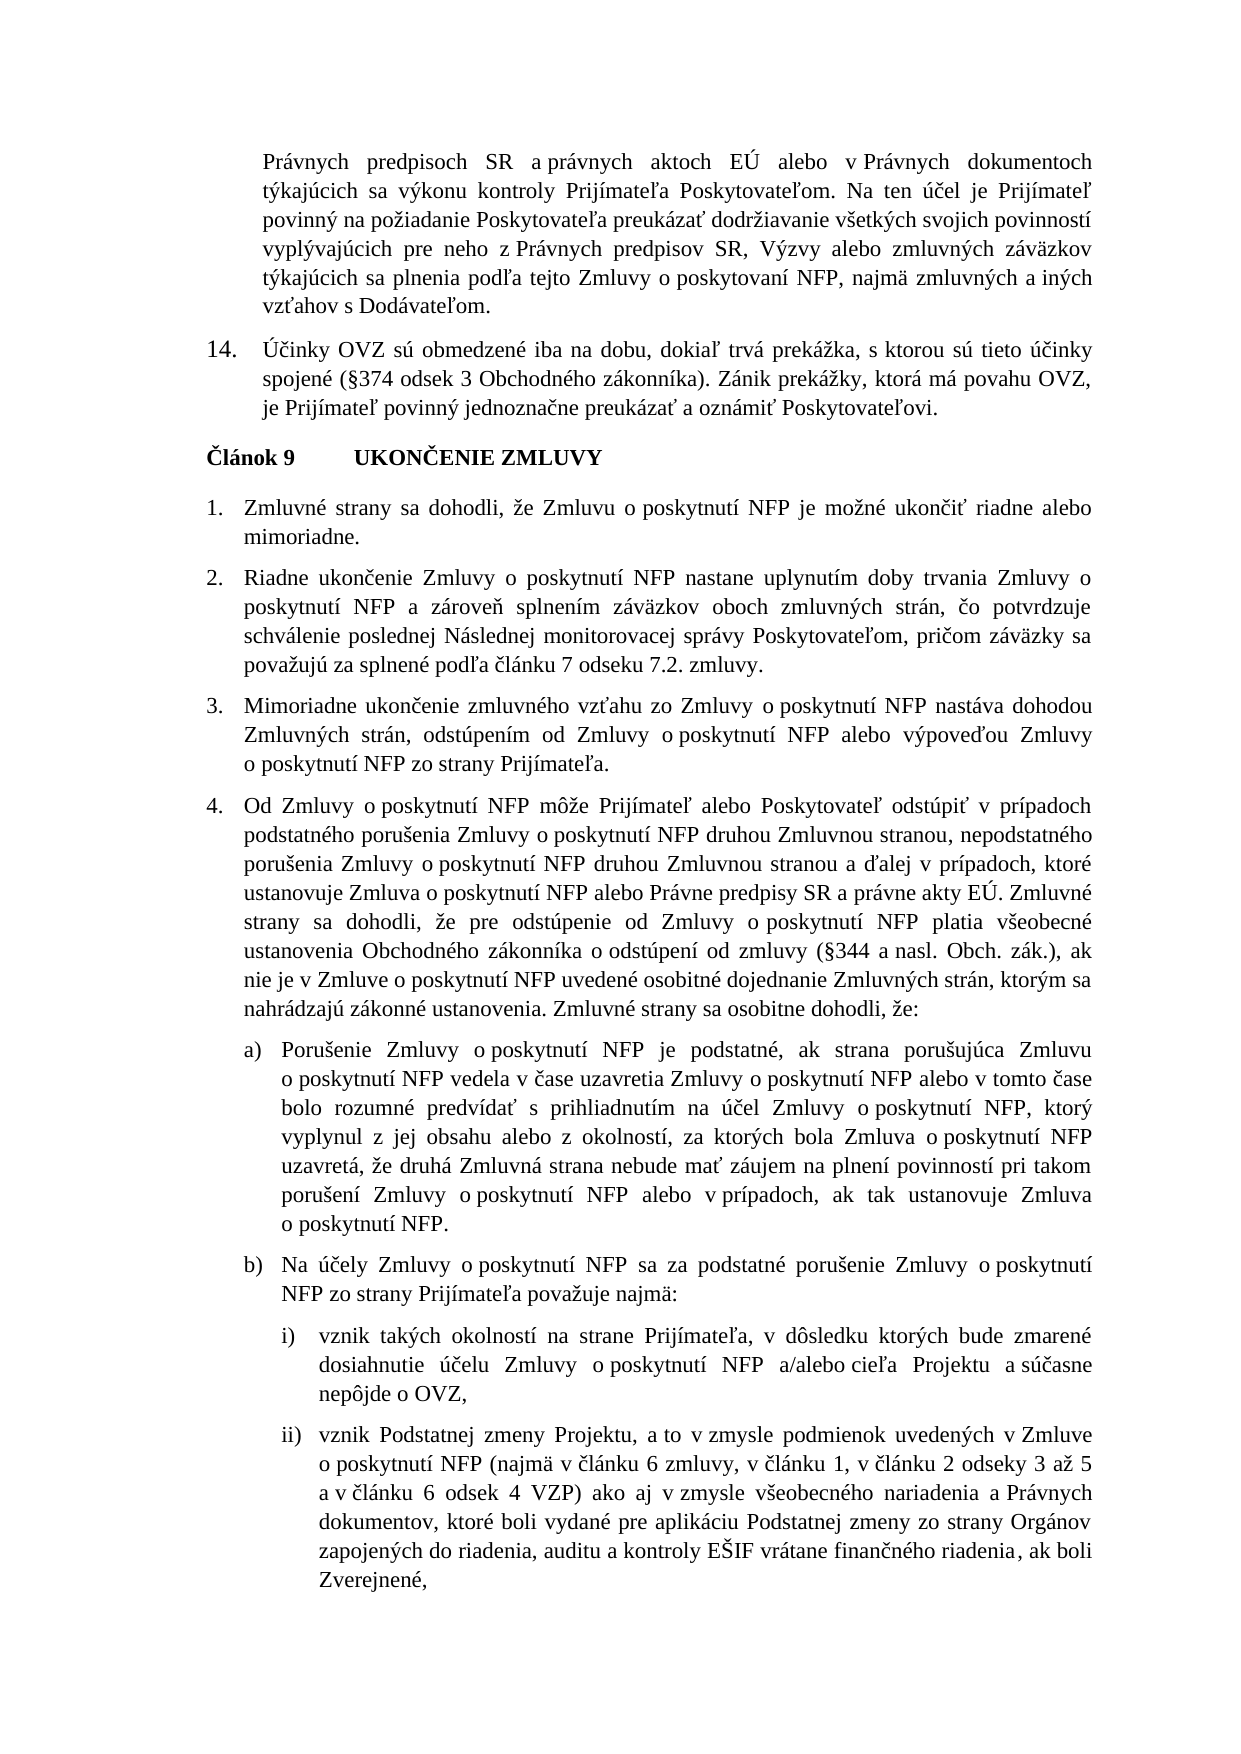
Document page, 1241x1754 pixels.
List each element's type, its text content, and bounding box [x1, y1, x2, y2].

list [206, 148, 1092, 319]
text Článok 9 UKONČENIE ZMLUVY [206, 444, 1092, 470]
list Zmluvné strany sa dohodli, že Zmluvu o poskytnutí NFP je možné ukončiť riadne alebo mimoriadne. [206, 494, 1092, 549]
list Účinky OVZ sú obmedzené iba na dobu, dokiaľ trvá prekážka, s ktorou sú tieto účinky spojené (§374 odsek 3 Obchodného zákonníka). Zánik prekážky, ktorá má povahu OVZ, je Prijímateľ povinný jednoznačne preukázať a oznámiť Poskytovateľovi. [206, 334, 1092, 421]
list Riadne ukončenie Zmluvy o poskytnutí NFP nastane uplynutím doby trvania Zmluvy o poskytnutí NFP a zároveň splnením záväzkov oboch zmluvných strán, čo potvrdzuje schválenie poslednej Následnej monitorovacej správy Poskytovateľom, pričom záväzky sa považujú za splnené podľa článku 7 odseku 7.2. zmluvy. [206, 564, 1092, 677]
list Mimoriadne ukončenie zmluvného vzťahu zo Zmluvy o poskytnutí NFP nastáva dohodou Zmluvných strán, odstúpením od Zmluvy o poskytnutí NFP alebo výpoveďou Zmluvy o poskytnutí NFP zo strany Prijímateľa. [206, 693, 1092, 777]
list Porušenie Zmluvy o poskytnutí NFP je podstatné, ak strana porušujúca Zmluvu o poskytnutí NFP vedela v čase uzavretia Zmluvy o poskytnutí NFP alebo v tomto čase bolo rozumné predvídať s prihliadnutím na účel Zmluvy o poskytnutí NFP, ktorý vyplynul z jej obsahu alebo z okolností, za ktorých bola Zmluva o poskytnutí NFP uzavretá, že druhá Zmluvná strana nebude mať záujem na plnení povinností pri takom porušení Zmluvy o poskytnutí NFP alebo v prípadoch, ak tak ustanovuje Zmluva o poskytnutí NFP. [244, 1036, 1092, 1236]
list Od Zmluvy o poskytnutí NFP môže Prijímateľ alebo Poskytovateľ odstúpiť v prípadoch podstatného porušenia Zmluvy o poskytnutí NFP druhou Zmluvnou stranou, nepodstatného porušenia Zmluvy o poskytnutí NFP druhou Zmluvnou stranou a ďalej v prípadoch, ktoré ustanovuje Zmluva o poskytnutí NFP alebo Právne predpisy SR a právne akty EÚ. Zmluvné strany sa dohodli, že pre odstúpenie od Zmluvy o poskytnutí NFP platia všeobecné ustanovenia Obchodného zákonníka o odstúpení od zmluvy (§344 a nasl. Obch. zák.), ak nie je v Zmluve o poskytnutí NFP uvedené osobitné dojednanie Zmluvných strán, ktorým sa nahrádzajú zákonné ustanovenia. Zmluvné strany sa osobitne dohodli, že: [206, 792, 1092, 1021]
list vznik Podstatnej zmeny Projektu, a to v zmysle podmienok uvedených v Zmluve o poskytnutí NFP (najmä v článku 6 zmluvy, v článku 1, v článku 2 odseky 3 až 5 a v článku 6 odsek 4 VZP) ako aj v zmysle všeobecného nariadenia a Právnych dokumentov, ktoré boli vydané pre aplikáciu Podstatnej zmeny zo strany Orgánov zapojených do riadenia, auditu a kontroly EŠIF vrátane finančného riadenia, ak boli Zverejnené, [281, 1421, 1092, 1592]
list Na účely Zmluvy o poskytnutí NFP sa za podstatné porušenie Zmluvy o poskytnutí NFP zo strany Prijímateľa považuje najmä: [244, 1251, 1092, 1307]
list vznik takých okolností na strane Prijímateľa, v dôsledku ktorých bude zmarené dosiahnutie účelu Zmluvy o poskytnutí NFP a/alebo cieľa Projektu a súčasne nepôjde o OVZ, [281, 1322, 1092, 1406]
